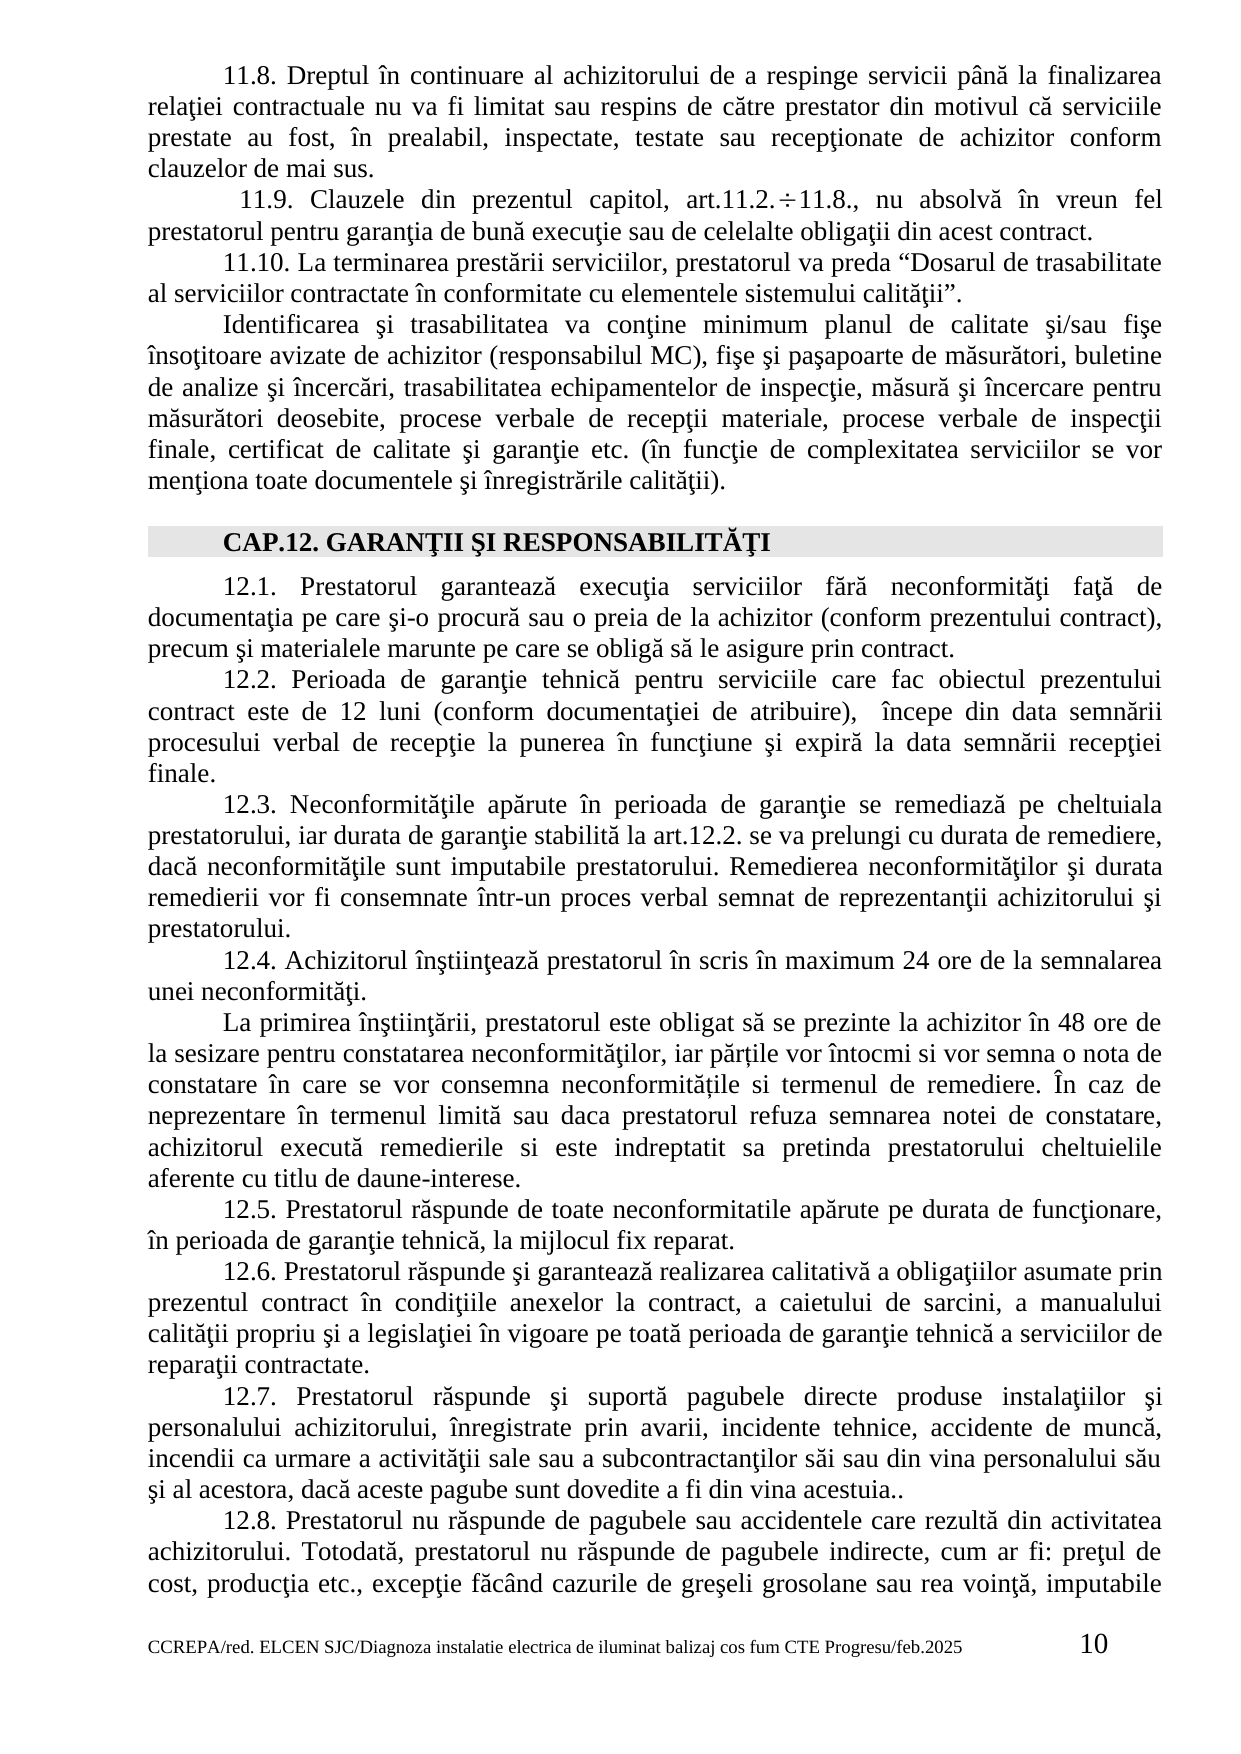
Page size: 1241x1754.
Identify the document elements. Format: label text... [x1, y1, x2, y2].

subtitle CAP.12. GARANŢII ŞI RESPONSABILITĂŢI [148, 526, 1163, 557]
text 12.1. Prestatorul garantează execuţia serviciilor fără neconformităţi faţă de documentaţia pe care şi-o procură sau o preia de la achizitor (conform prezentului contract), precum şi materialele marunte pe care se obligă să le asigure prin contract. [148, 570, 1163, 663]
text 12.7. Prestatorul răspunde şi suportă pagubele directe produse instalaţiilor şi personalului achizitorului, înregistrate prin avarii, incidente tehnice, accidente de muncă, incendii ca urmare a activităţii sale sau a subcontractanţilor săi sau din vina personalului său şi al acestora, dacă aceste pagube sunt dovedite a fi din vina acestuia.. [148, 1380, 1163, 1504]
text Identificarea şi trasabilitatea va conţine minimum planul de calitate şi/sau fişe însoţitoare avizate de achizitor (responsabilul MC), fişe şi paşapoarte de măsurători, buletine de analize şi încercări, trasabilitatea echipamentelor de inspecţie, măsură şi încercare pentru măsurători deosebite, procese verbale de recepţii materiale, procese verbale de inspecţii finale, certificat de calitate şi garanţie etc. (în funcţie de complexitatea serviciilor se vor menţiona toate documentele şi înregistrările calităţii). [148, 308, 1163, 495]
text La primirea înştiinţării, prestatorul este obligat să se prezinte la achizitor în 48 ore de la sesizare pentru constatarea neconformităţilor, iar părțile vor întocmi si vor semna o nota de constatare în care se vor consemna neconformitățile si termenul de remediere. În caz de neprezentare în termenul limită sau daca prestatorul refuza semnarea notei de constatare, achizitorul execută remedierile si este indreptatit sa pretinda prestatorului cheltuielile aferente cu titlu de daune-interese. [148, 1006, 1163, 1193]
text 12.4. Achizitorul înştiinţează prestatorul în scris în maximum 24 ore de la semnalarea unei neconformităţi. [148, 944, 1163, 1006]
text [148, 1504, 1163, 1598]
text 12.5. Prestatorul răspunde de toate neconformitatile apărute pe durata de funcţionare, în perioada de garanţie tehnică, la mijlocul fix reparat. [148, 1193, 1163, 1255]
text 12.3. Neconformităţile apărute în perioada de garanţie se remediază pe cheltuiala prestatorului, iar durata de garanţie stabilită la art.12.2. se va prelungi cu durata de remediere, dacă neconformităţile sunt imputabile prestatorului. Remedierea neconformităţilor şi durata remedierii vor fi consemnate într-un proces verbal semnat de reprezentanţii achizitorului şi prestatorului. [148, 788, 1163, 944]
text 11.8. Dreptul în continuare al achizitorului de a respinge servicii până la finalizarea relaţiei contractuale nu va fi limitat sau respins de către prestator din motivul că serviciile prestate au fost, în prealabil, inspectate, testate sau recepţionate de achizitor conform clauzelor de mai sus. [148, 59, 1163, 184]
text 12.2. Perioada de garanţie tehnică pentru serviciile care fac obiectul prezentului contract este de 12 luni (conform documentaţiei de atribuire), începe din data semnării procesului verbal de recepţie la punerea în funcţiune şi expiră la data semnării recepţiei finale. [148, 663, 1163, 788]
text 11.10. La terminarea prestării serviciilor, prestatorul va preda “Dosarul de trasabilitate al serviciilor contractate în conformitate cu elementele sistemului calităţii”. [148, 246, 1163, 308]
text 12.6. Prestatorul răspunde şi garantează realizarea calitativă a obligaţiilor asumate prin prezentul contract în condiţiile anexelor la contract, a caietului de sarcini, a manualului calităţii propriu şi a legislaţiei în vigoare pe toată perioada de garanţie tehnică a serviciilor de reparaţii contractate. [148, 1255, 1163, 1380]
text 11.9. Clauzele din prezentul capitol, art.11.2.11.8., nu absolvă în vreun fel prestatorul pentru garanţia de bună execuţie sau de celelalte obligaţii din acest contract. [148, 184, 1163, 246]
